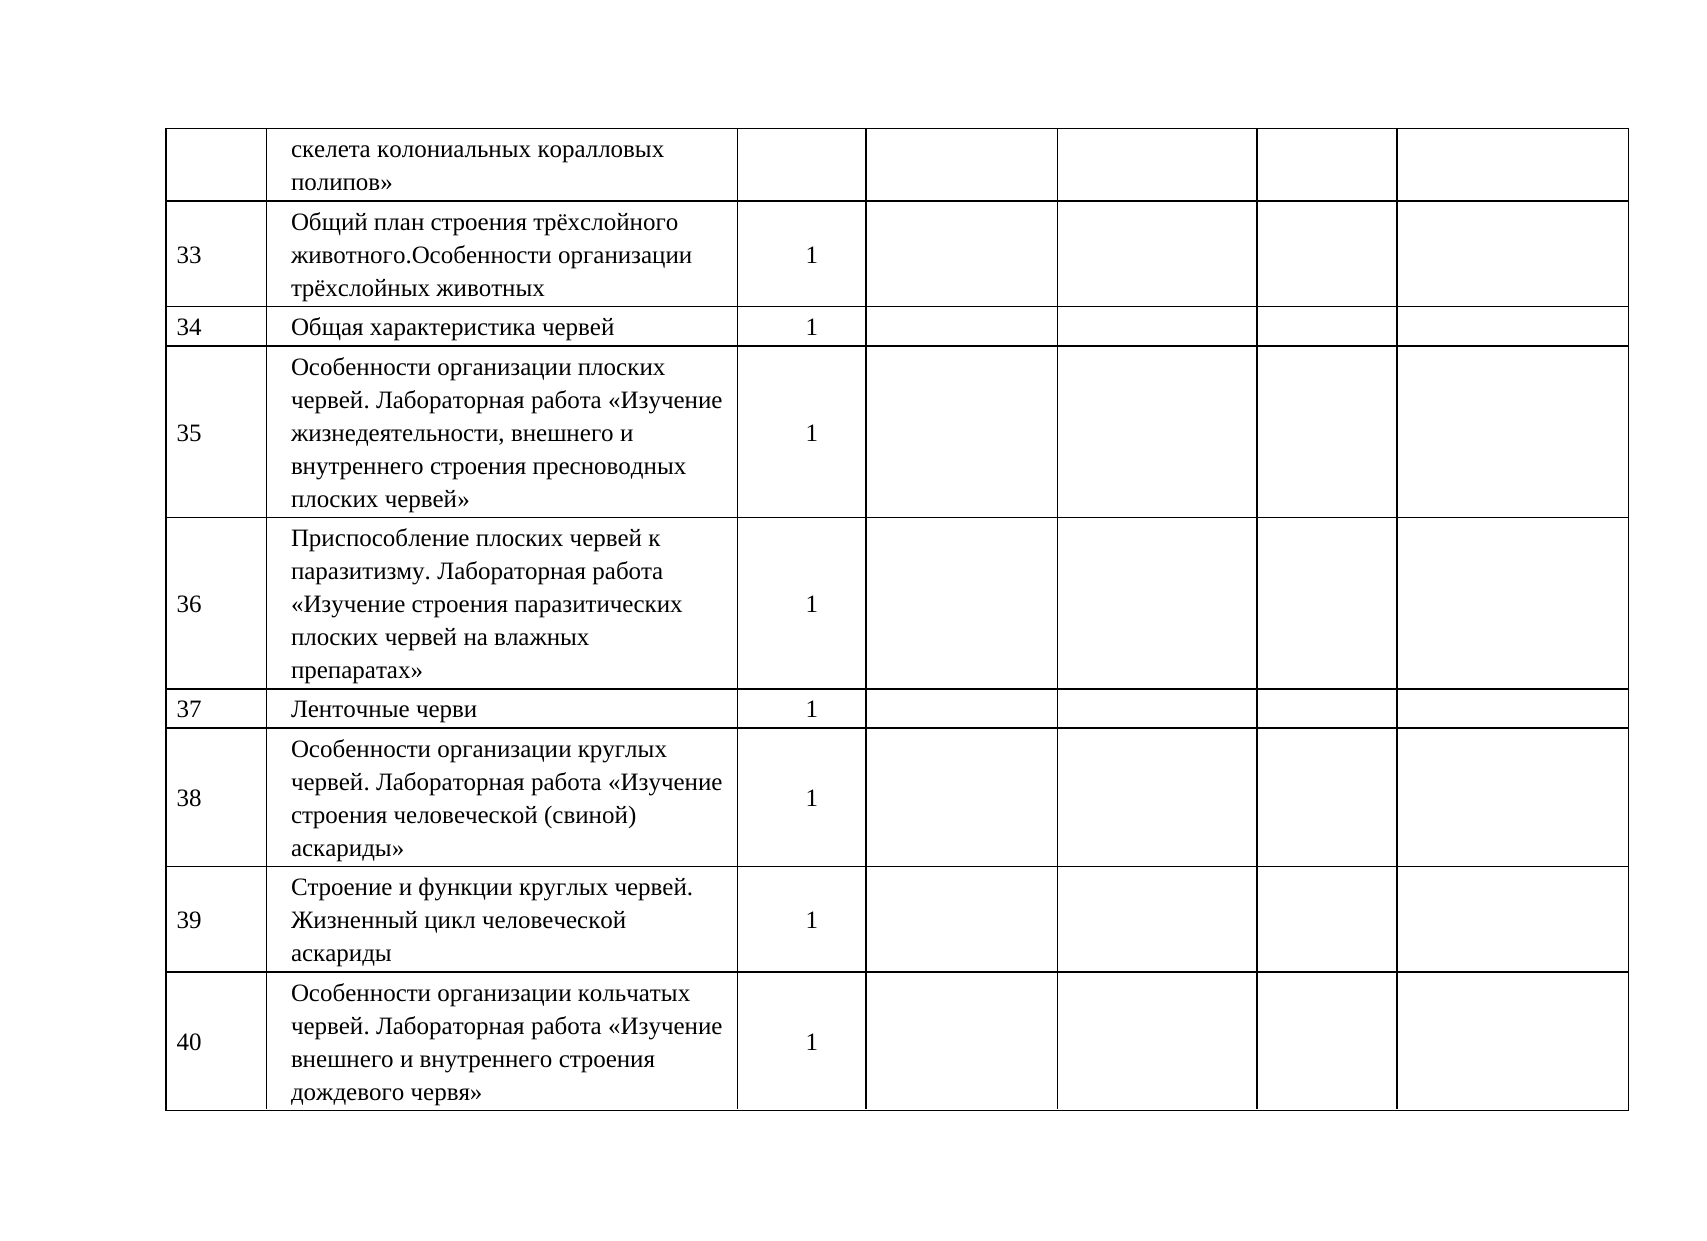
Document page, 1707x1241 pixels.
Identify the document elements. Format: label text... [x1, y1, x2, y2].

table_cell [1258, 690, 1396, 727]
table_cell 40 [167, 973, 266, 1109]
table_cell [1398, 690, 1628, 727]
table_cell [1058, 347, 1256, 516]
table_cell [1398, 307, 1628, 345]
table_cell 1 [738, 202, 865, 306]
table_cell 32 [167, 129, 266, 200]
table_cell [1398, 518, 1628, 688]
table_cell 1 [738, 867, 865, 971]
table_cell [1058, 729, 1256, 866]
table_cell [1258, 973, 1396, 1109]
table_cell Ленточные черви [267, 690, 737, 727]
table_cell 1 [738, 307, 865, 345]
table_cell [1058, 690, 1256, 727]
table_cell 39 [167, 867, 266, 971]
table_cell [1258, 129, 1396, 200]
table_cell [1258, 867, 1396, 971]
table_cell [1398, 867, 1628, 971]
table_cell Приспособление плоских червей к паразитизму. Лабораторная работа «Изучение строения паразитических плоских червей на влажных препаратах» [267, 518, 737, 688]
table_cell 35 [167, 347, 266, 516]
table_cell [867, 129, 1057, 200]
table_cell [867, 518, 1057, 688]
table_cell [1058, 867, 1256, 971]
table_cell 1 [738, 690, 865, 727]
table_cell [1258, 307, 1396, 345]
table_cell [867, 202, 1057, 306]
table_cell 33 [167, 202, 266, 306]
table_cell [867, 867, 1057, 971]
table_cell [1058, 518, 1256, 688]
table_cell 1 [738, 129, 865, 200]
table_cell [1058, 973, 1256, 1109]
table_cell Особенности организации плоских червей. Лабораторная работа «Изучение жизнедеятельности, внешнего и внутреннего строения пресноводных плоских червей» [267, 347, 737, 516]
table_cell 1 [738, 973, 865, 1109]
table_cell [1258, 347, 1396, 516]
table_cell [1398, 973, 1628, 1109]
table_cell [1398, 202, 1628, 306]
table_cell [1258, 729, 1396, 866]
table_cell 36 [167, 518, 266, 688]
table_cell [867, 690, 1057, 727]
table_cell 38 [167, 729, 266, 866]
table_cell Общая характеристика червей [267, 307, 737, 345]
table_cell 37 [167, 690, 266, 727]
table_cell [867, 729, 1057, 866]
table_cell [1398, 129, 1628, 200]
table_cell Особенности организации круглых червей. Лабораторная работа «Изучение строения человеческой (свиной) аскариды» [267, 729, 737, 866]
table_cell 34 [167, 307, 266, 345]
table_cell 1 [738, 347, 865, 516]
table_cell 1 [738, 729, 865, 866]
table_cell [267, 129, 737, 200]
table_cell Особенности организации кольчатых червей. Лабораторная работа «Изучение внешнего и внутреннего строения дождевого червя» [267, 973, 737, 1109]
table_cell [1258, 202, 1396, 306]
table_cell [1258, 518, 1396, 688]
table_cell [867, 973, 1057, 1109]
table_cell [1398, 347, 1628, 516]
table_cell Общий план строения трёхслойного животного.Особенности организации трёхслойных животных [267, 202, 737, 306]
table_cell [1058, 129, 1256, 200]
table_cell [1398, 729, 1628, 866]
table_cell [1058, 202, 1256, 306]
table_cell [867, 347, 1057, 516]
table_cell [1058, 307, 1256, 345]
table_cell 1 [738, 518, 865, 688]
table_cell [867, 307, 1057, 345]
table_cell Строение и функции круглых червей. Жизненный цикл человеческой аскариды [267, 867, 737, 971]
